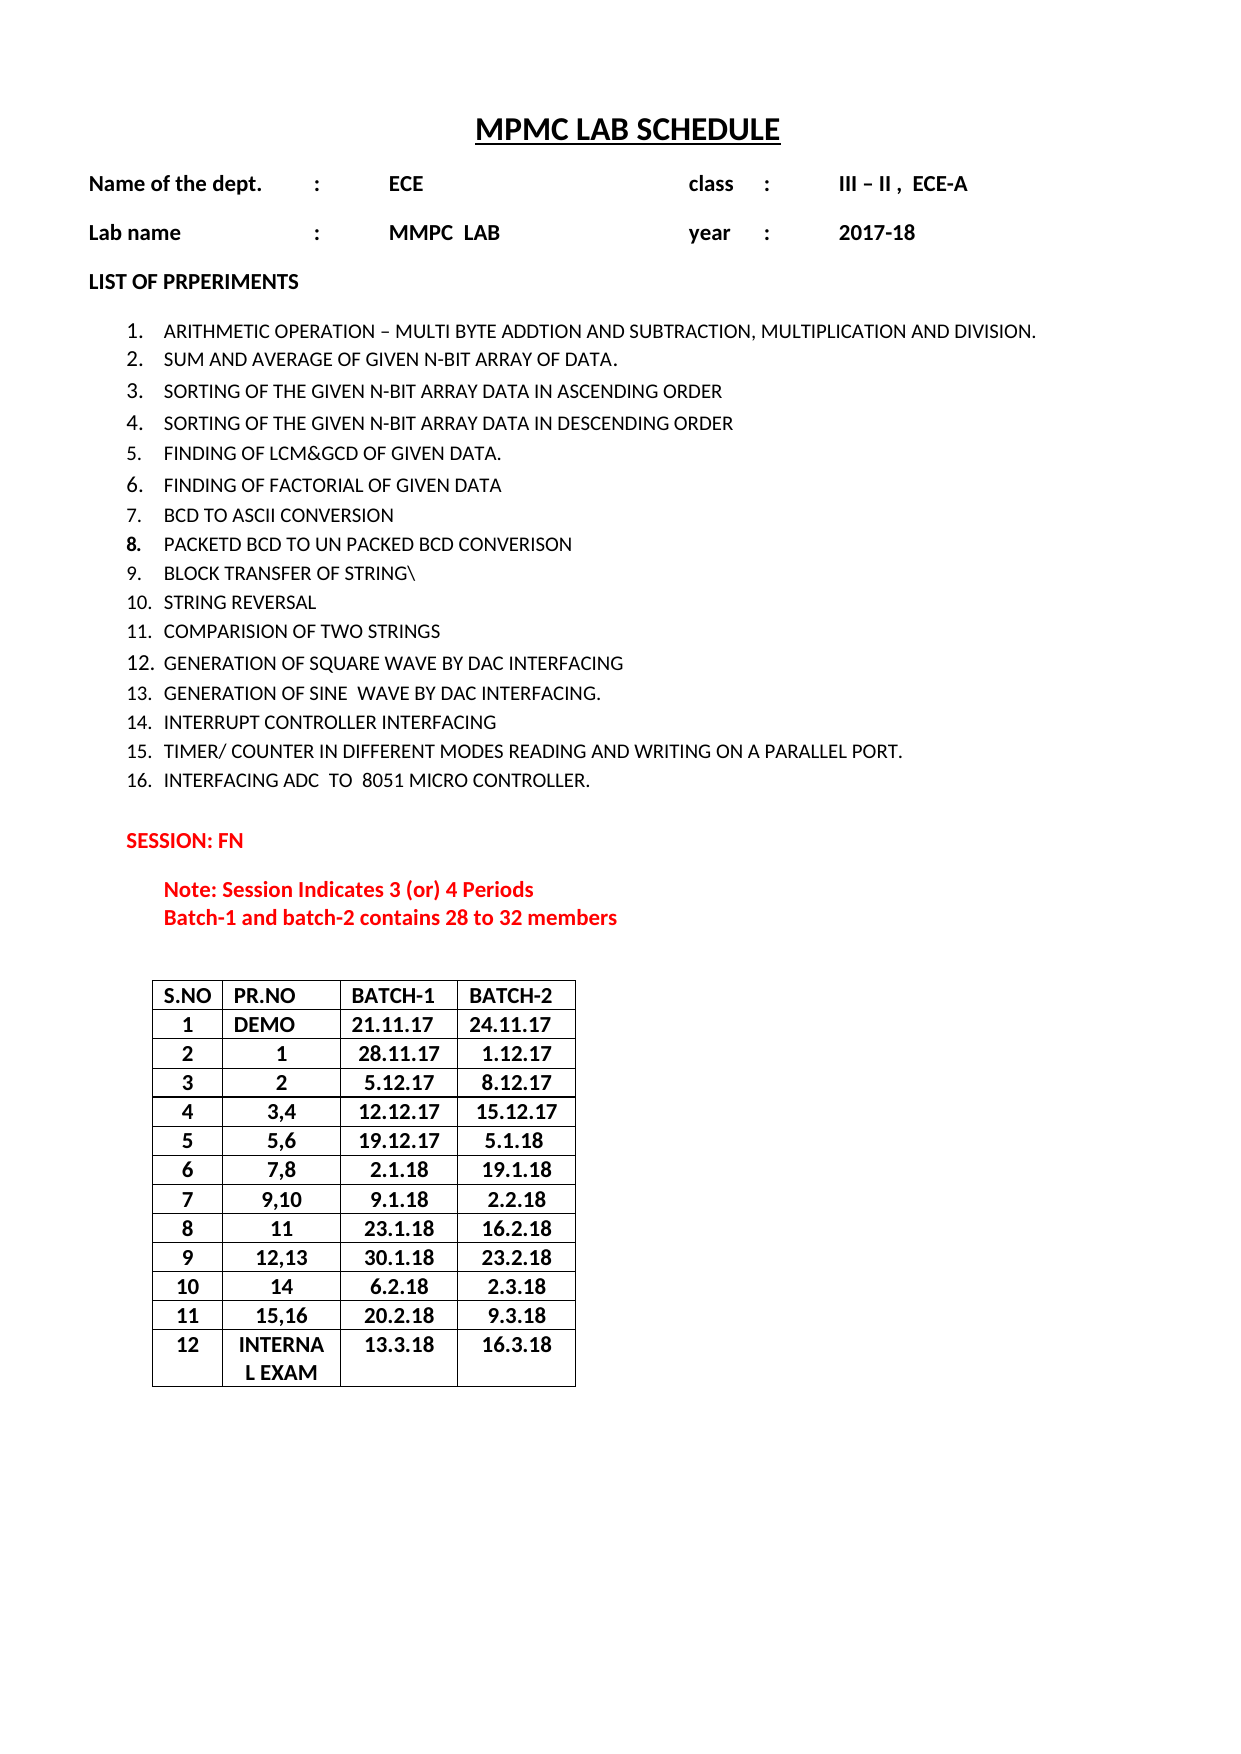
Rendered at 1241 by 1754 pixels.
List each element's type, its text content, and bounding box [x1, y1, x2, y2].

text Lab name : MMPC LAB year : 2017-18 [89, 218, 1167, 246]
table_cell 7,8 [223, 1156, 340, 1184]
table_cell 12,13 [223, 1243, 340, 1271]
table_cell 13.3.18 [341, 1330, 457, 1386]
table_cell 24.11.17 [458, 1010, 575, 1038]
table_cell 23.1.18 [341, 1214, 457, 1242]
table_cell 11 [223, 1214, 340, 1242]
table_cell DEMO [223, 1010, 340, 1038]
table_cell 2.3.18 [458, 1272, 575, 1300]
table_cell 5 [153, 1127, 222, 1154]
table_header PR.NO [223, 981, 340, 1009]
table_cell INTERNAL EXAM [223, 1330, 340, 1386]
table_cell 3,4 [223, 1098, 340, 1126]
text SESSION: FN [126, 826, 1167, 854]
table_cell 15,16 [223, 1301, 340, 1329]
table_cell 7 [153, 1185, 222, 1213]
table_cell 9 [153, 1243, 222, 1271]
table_cell 23.2.18 [458, 1243, 575, 1271]
table_cell 19.1.18 [458, 1156, 575, 1184]
table_cell 2.1.18 [341, 1156, 457, 1184]
list INTERFACING ADC TO 8051 MICRO CONTROLLER. [126, 767, 1167, 793]
table_cell 1 [153, 1010, 222, 1038]
text MPMC LAB SCHEDULE [89, 108, 1167, 149]
list FINDING OF LCM&GCD OF GIVEN DATA. [126, 441, 1167, 466]
table_cell 12 [153, 1330, 222, 1386]
table_cell 30.1.18 [341, 1243, 457, 1271]
table_cell 19.12.17 [341, 1127, 457, 1154]
table_cell 1.12.17 [458, 1039, 575, 1067]
table_cell 12.12.17 [341, 1098, 457, 1126]
table_cell 11 [153, 1301, 222, 1329]
table_cell 6.2.18 [341, 1272, 457, 1300]
table_cell 1 [223, 1039, 340, 1067]
table_cell 10 [153, 1272, 222, 1300]
table_cell 3 [153, 1069, 222, 1096]
table_cell 14 [223, 1272, 340, 1300]
list COMPARISION OF TWO STRINGS [126, 619, 1167, 644]
text LIST OF PRPERIMENTS [89, 267, 1167, 295]
table_cell 8.12.17 [458, 1069, 575, 1096]
table_cell 9,10 [223, 1185, 340, 1213]
text Name of the dept. : ECE class : III – II , ECE-A [89, 169, 1167, 197]
list TIMER/ COUNTER IN DIFFERENT MODES READING AND WRITING ON A PARALLEL PORT. [126, 738, 1167, 764]
table_header BATCH-1 [341, 981, 457, 1009]
list FINDING OF FACTORIAL OF GIVEN DATA [126, 470, 1167, 498]
table_cell 2 [223, 1069, 340, 1096]
table_cell 9.3.18 [458, 1301, 575, 1329]
table_header S.NO [153, 981, 222, 1009]
table_cell 4 [153, 1098, 222, 1126]
list PACKETD BCD TO UN PACKED BCD CONVERISON [126, 531, 1167, 557]
list SORTING OF THE GIVEN N-BIT ARRAY DATA IN ASCENDING ORDER [126, 376, 1167, 404]
table_cell 21.11.17 [341, 1010, 457, 1038]
list Note: Session Indicates 3 (or) 4 Periods [164, 875, 1167, 903]
table_cell 20.2.18 [341, 1301, 457, 1329]
table_cell 5.12.17 [341, 1069, 457, 1096]
table_cell 16.3.18 [458, 1330, 575, 1386]
list Batch-1 and batch-2 contains 28 to 32 members [164, 903, 1167, 931]
list SUM AND AVERAGE OF GIVEN N-BIT ARRAY OF DATA. [126, 344, 1167, 372]
list BCD TO ASCII CONVERSION [126, 502, 1167, 527]
table_cell 6 [153, 1156, 222, 1184]
list SORTING OF THE GIVEN N-BIT ARRAY DATA IN DESCENDING ORDER [126, 408, 1167, 436]
list STRING REVERSAL [126, 589, 1167, 615]
table_cell 28.11.17 [341, 1039, 457, 1067]
table_cell 15.12.17 [458, 1098, 575, 1126]
list BLOCK TRANSFER OF STRING\ [126, 560, 1167, 586]
list GENERATION OF SQUARE WAVE BY DAC INTERFACING [126, 648, 1167, 676]
list INTERRUPT CONTROLLER INTERFACING [126, 709, 1167, 734]
list ARITHMETIC OPERATION – MULTI BYTE ADDTION AND SUBTRACTION, MULTIPLICATION AND DIVISION. [126, 316, 1167, 344]
table_cell 5.1.18 [458, 1127, 575, 1154]
table_cell 2.2.18 [458, 1185, 575, 1213]
table_cell 16.2.18 [458, 1214, 575, 1242]
table_cell 5,6 [223, 1127, 340, 1154]
table_cell 2 [153, 1039, 222, 1067]
list GENERATION OF SINE WAVE BY DAC INTERFACING. [126, 680, 1167, 705]
table_cell 9.1.18 [341, 1185, 457, 1213]
table_cell 8 [153, 1214, 222, 1242]
table_header BATCH-2 [458, 981, 575, 1009]
